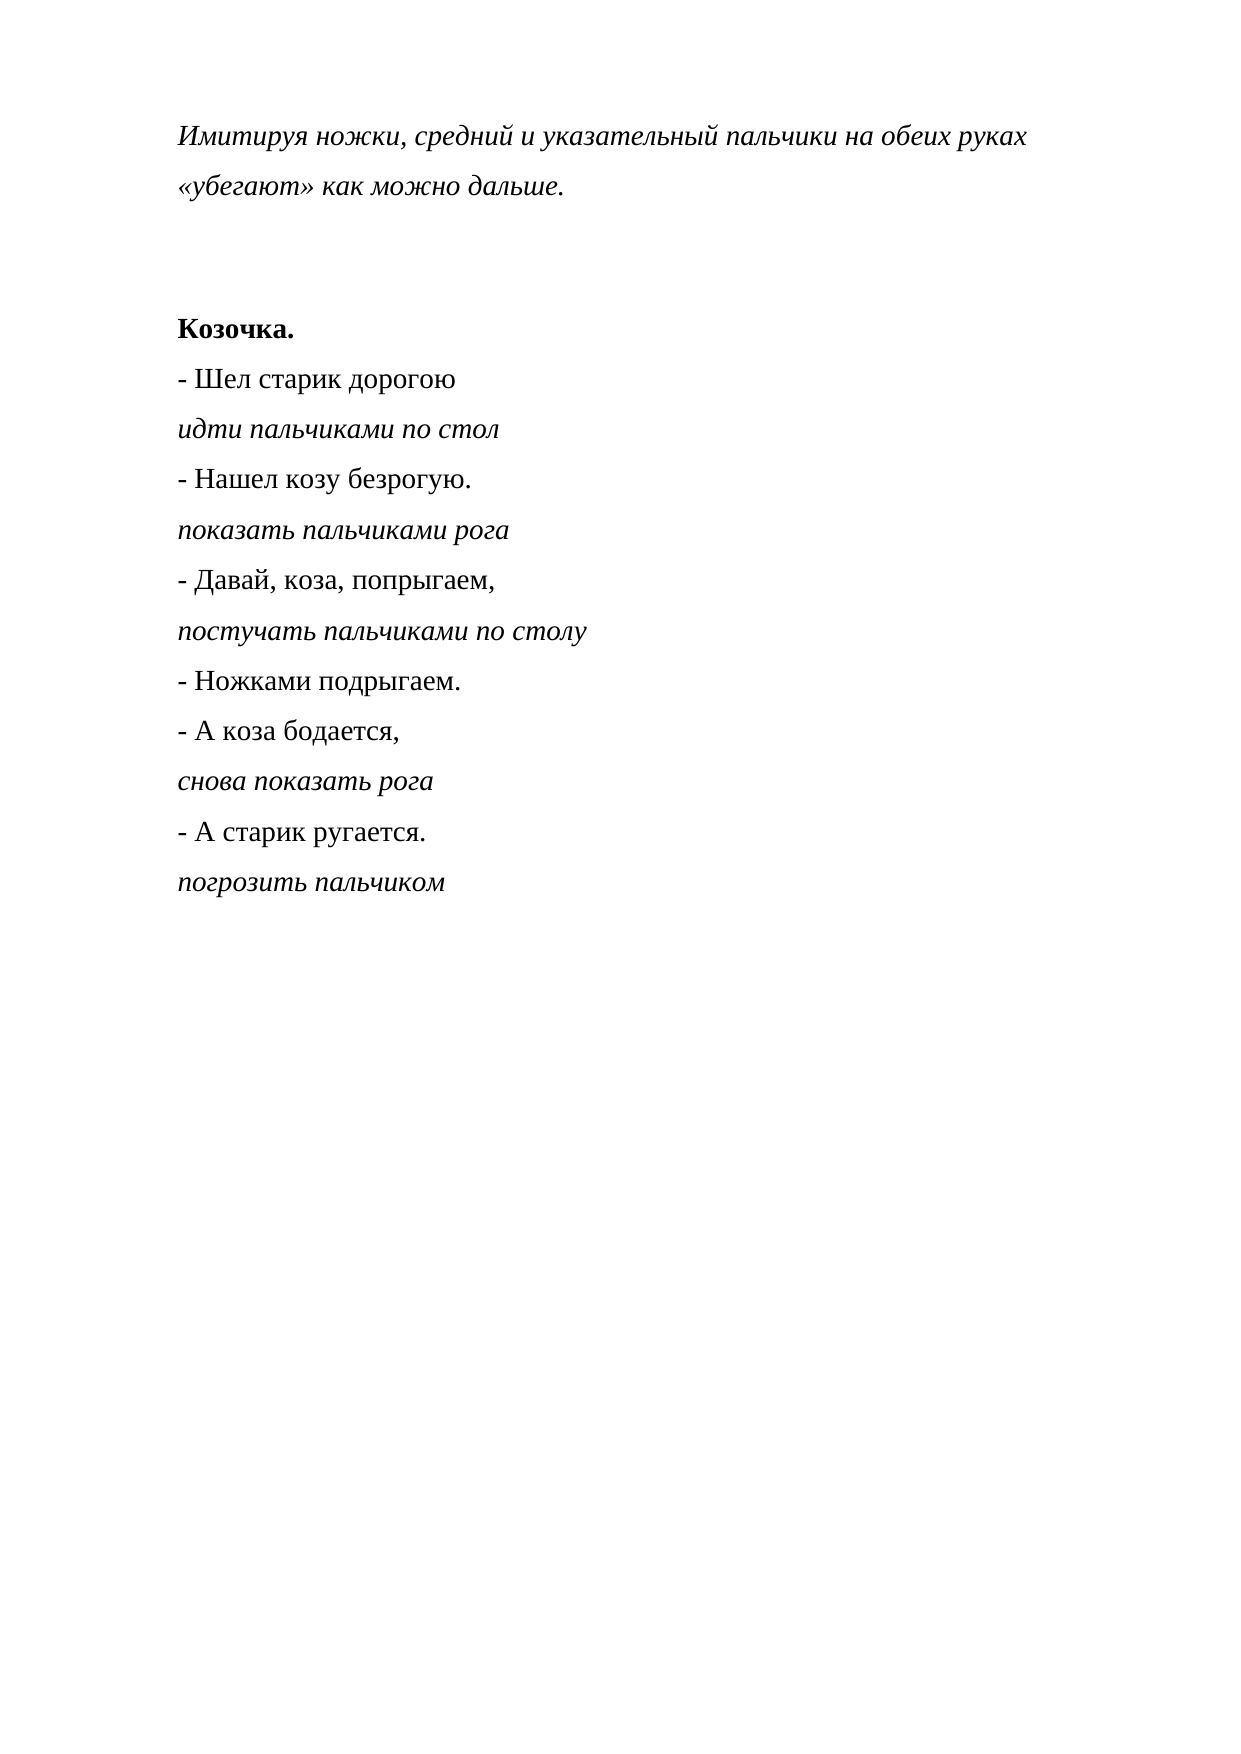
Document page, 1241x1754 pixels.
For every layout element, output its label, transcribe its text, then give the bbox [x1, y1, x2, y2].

text Козочка. - Шел старик дорогою идти пальчиками по стол - Нашел козу безрогую. показать пальчиками рога - Давай, коза, попрыгаем, постучать пальчиками по столу - Ножками подрыгаем. - А коза бодается, снова показать рога - А старик ругается. погрозить пальчиком [177, 311, 1152, 898]
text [177, 118, 1152, 202]
